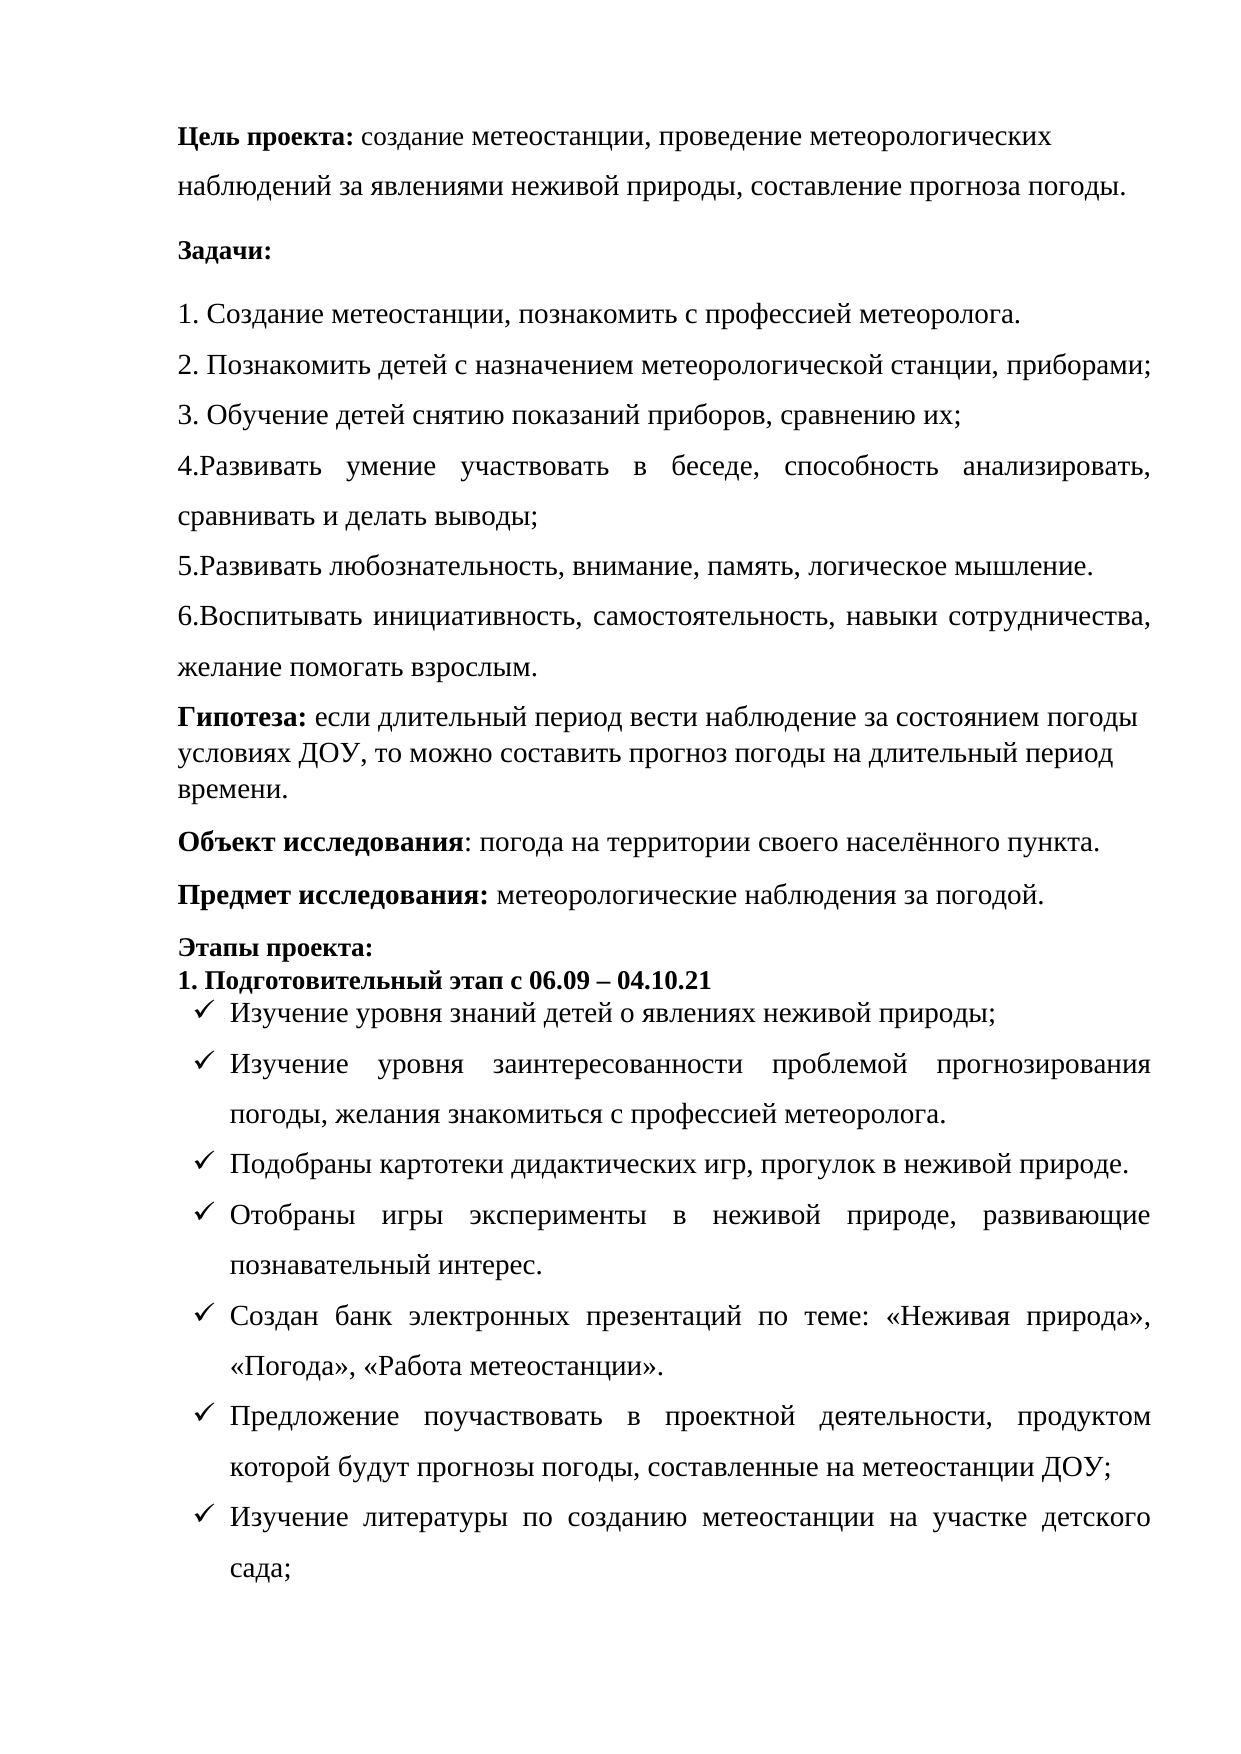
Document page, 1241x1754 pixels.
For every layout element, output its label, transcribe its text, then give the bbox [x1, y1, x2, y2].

text Объект исследования: погода на территории своего населённого пункта. [177, 824, 1152, 858]
text Задачи: [177, 234, 1152, 266]
text 1. Подготовительный этап с 06.09 – 04.10.21 [177, 963, 1152, 996]
list Предложение поучаствовать в проектной деятельности, продуктом которой будут прогнозы погоды, составленные на метеостанции ДОУ; [192, 1398, 1152, 1482]
text Этапы проекта: [177, 930, 1152, 963]
list Отобраны игры эксперименты в неживой природе, развивающие познавательный интерес. [192, 1197, 1152, 1281]
text Гипотеза: если длительный период вести наблюдение за состоянием погоды условиях ДОУ, то можно составить прогноз погоды на длительный период времени. [177, 699, 1152, 805]
list Изучение уровня заинтересованности проблемой прогнозирования погоды, желания знакомиться с профессией метеоролога. [192, 1046, 1152, 1130]
text Предмет исследования: метеорологические наблюдения за погодой. [177, 877, 1152, 911]
text 5.Развивать любознательность, внимание, память, логическое мышление. [177, 548, 1152, 582]
text 1. Создание метеостанции, познакомить с профессией метеоролога. [177, 297, 1152, 330]
list Изучение литературы по созданию метеостанции на участке детского сада; [192, 1499, 1152, 1583]
list Создан банк электронных презентаций по теме: «Неживая природа», «Погода», «Работа метеостанции». [192, 1298, 1152, 1382]
list Изучение уровня знаний детей о явлениях неживой природы; [192, 996, 1152, 1029]
text 6.Воспитывать инициативность, самостоятельность, навыки сотрудничества, желание помогать взрослым. [177, 598, 1152, 682]
list Подобраны картотеки дидактических игр, прогулок в неживой природе. [192, 1147, 1152, 1180]
text Цель проекта: создание метеостанции, проведение метеорологических наблюдений за явлениями неживой природы, составление прогноза погоды. [177, 118, 1152, 202]
text 3. Обучение детей снятию показаний приборов, сравнению их; [177, 397, 1152, 431]
text 2. Познакомить детей с назначением метеорологической станции, приборами; [177, 347, 1152, 381]
text 4.Развивать умение участвовать в беседе, способность анализировать, сравнивать и делать выводы; [177, 448, 1152, 531]
